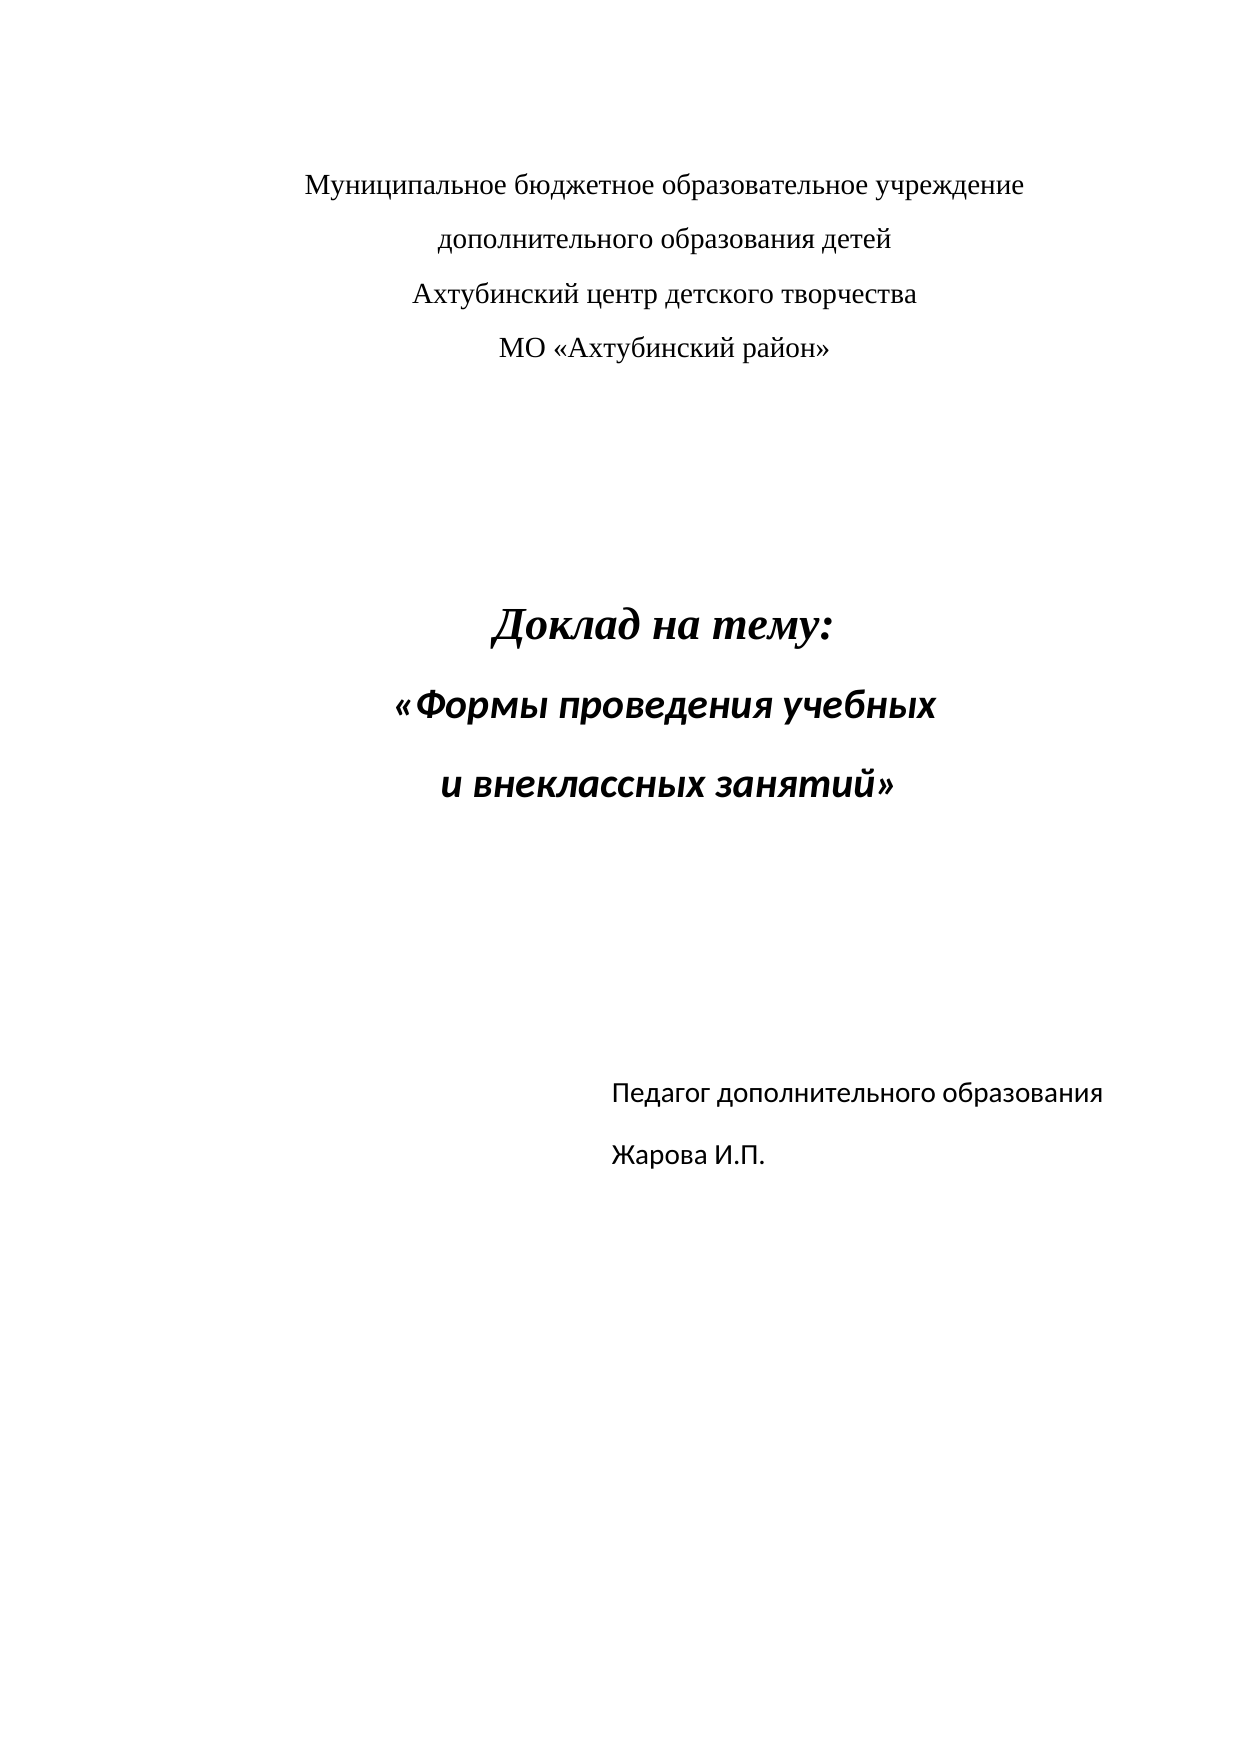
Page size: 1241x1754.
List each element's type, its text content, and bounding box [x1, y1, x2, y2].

text «Формы проведения учебных [177, 678, 1152, 729]
text Ахтубинский центр детского творчества [177, 276, 1152, 309]
text и внеклассных занятий» [177, 757, 1152, 808]
text Муниципальное бюджетное образовательное учреждение [177, 167, 1152, 201]
text Жарова И.П. [177, 1136, 1152, 1172]
text дополнительного образования детей [177, 221, 1152, 255]
text МО «Ахтубинский район» [177, 330, 1152, 364]
text Доклад на тему: [177, 597, 1152, 649]
text Педагог дополнительного образования [177, 1074, 1152, 1110]
